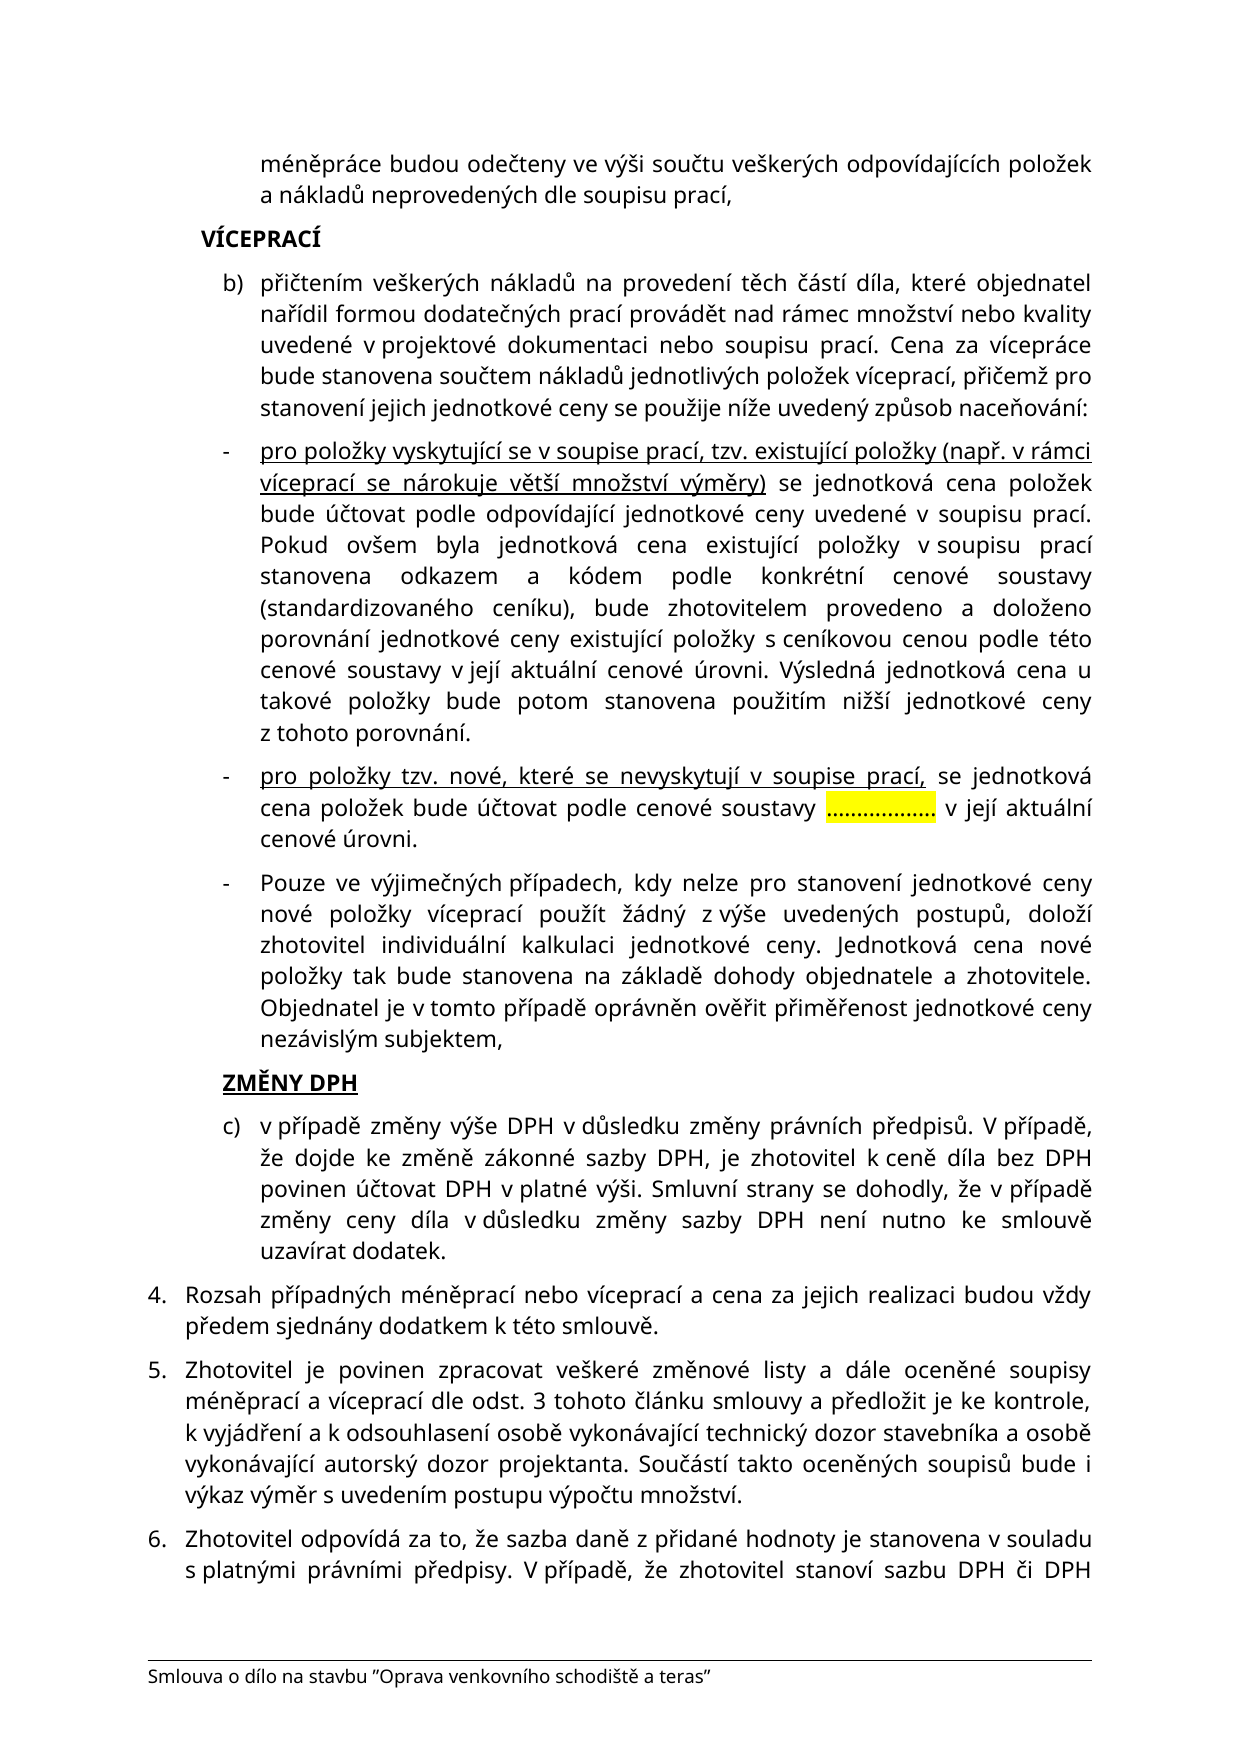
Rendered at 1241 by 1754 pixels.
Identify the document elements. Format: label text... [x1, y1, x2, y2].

list v případě změny výše DPH v důsledku změny právních předpisů. V případě, že dojde ke změně zákonné sazby DPH, je zhotovitel k ceně díla bez DPH povinen účtovat DPH v platné výši. Smluvní strany se dohodly, že v případě změny ceny díla v důsledku změny sazby DPH není nutno ke smlouvě uzavírat dodatek. [222, 1110, 1092, 1266]
list Zhotovitel je povinen zpracovat veškeré změnové listy a dále oceněné soupisy méněprací a víceprací dle odst. 3 tohoto článku smlouvy a předložit je ke kontrole, k vyjádření a k odsouhlasení osobě vykonávající technický dozor stavebníka a osobě vykonávající autorský dozor projektanta. Součástí takto oceněných soupisů bude i výkaz výměr s uvedením postupu výpočtu množství. [148, 1354, 1092, 1510]
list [222, 148, 1092, 210]
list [148, 1523, 1092, 1585]
text ZMĚNY DPH [222, 1066, 1092, 1098]
list pro položky tzv. nové, které se nevyskytují v soupise prací, se jednotková cena položek bude účtovat podle cenové soustavy …............... v její aktuální cenové úrovni. [222, 760, 1092, 854]
list Rozsah případných méněprací nebo víceprací a cena za jejich realizaci budou vždy předem sjednány dodatkem k této smlouvě. [148, 1279, 1092, 1341]
text VÍCEPRACÍ [201, 223, 1092, 254]
list přičtením veškerých nákladů na provedení těch částí díla, které objednatel nařídil formou dodatečných prací provádět nad rámec množství nebo kvality uvedené v projektové dokumentaci nebo soupisu prací. Cena za vícepráce bude stanovena součtem nákladů jednotlivých položek víceprací, přičemž pro stanovení jejich jednotkové ceny se použije níže uvedený způsob naceňování: [222, 266, 1092, 423]
list pro položky vyskytující se v soupise prací, tzv. existující položky (např. v rámci víceprací se nárokuje větší množství výměry) se jednotková cena položek bude účtovat podle odpovídající jednotkové ceny uvedené v soupisu prací. Pokud ovšem byla jednotková cena existující položky v soupisu prací stanovena odkazem a kódem podle konkrétní cenové soustavy (standardizovaného ceníku), bude zhotovitelem provedeno a doloženo porovnání jednotkové ceny existující položky s ceníkovou cenou podle této cenové soustavy v její aktuální cenové úrovni. Výsledná jednotková cena u takové položky bude potom stanovena použitím nižší jednotkové ceny z tohoto porovnání. [222, 435, 1092, 748]
list Pouze ve výjimečných případech, kdy nelze pro stanovení jednotkové ceny nové položky víceprací použít žádný z výše uvedených postupů, doloží zhotovitel individuální kalkulaci jednotkové ceny. Jednotková cena nové položky tak bude stanovena na základě dohody objednatele a zhotovitele. Objednatel je v tomto případě oprávněn ověřit přiměřenost jednotkové ceny nezávislým subjektem, [222, 866, 1092, 1054]
